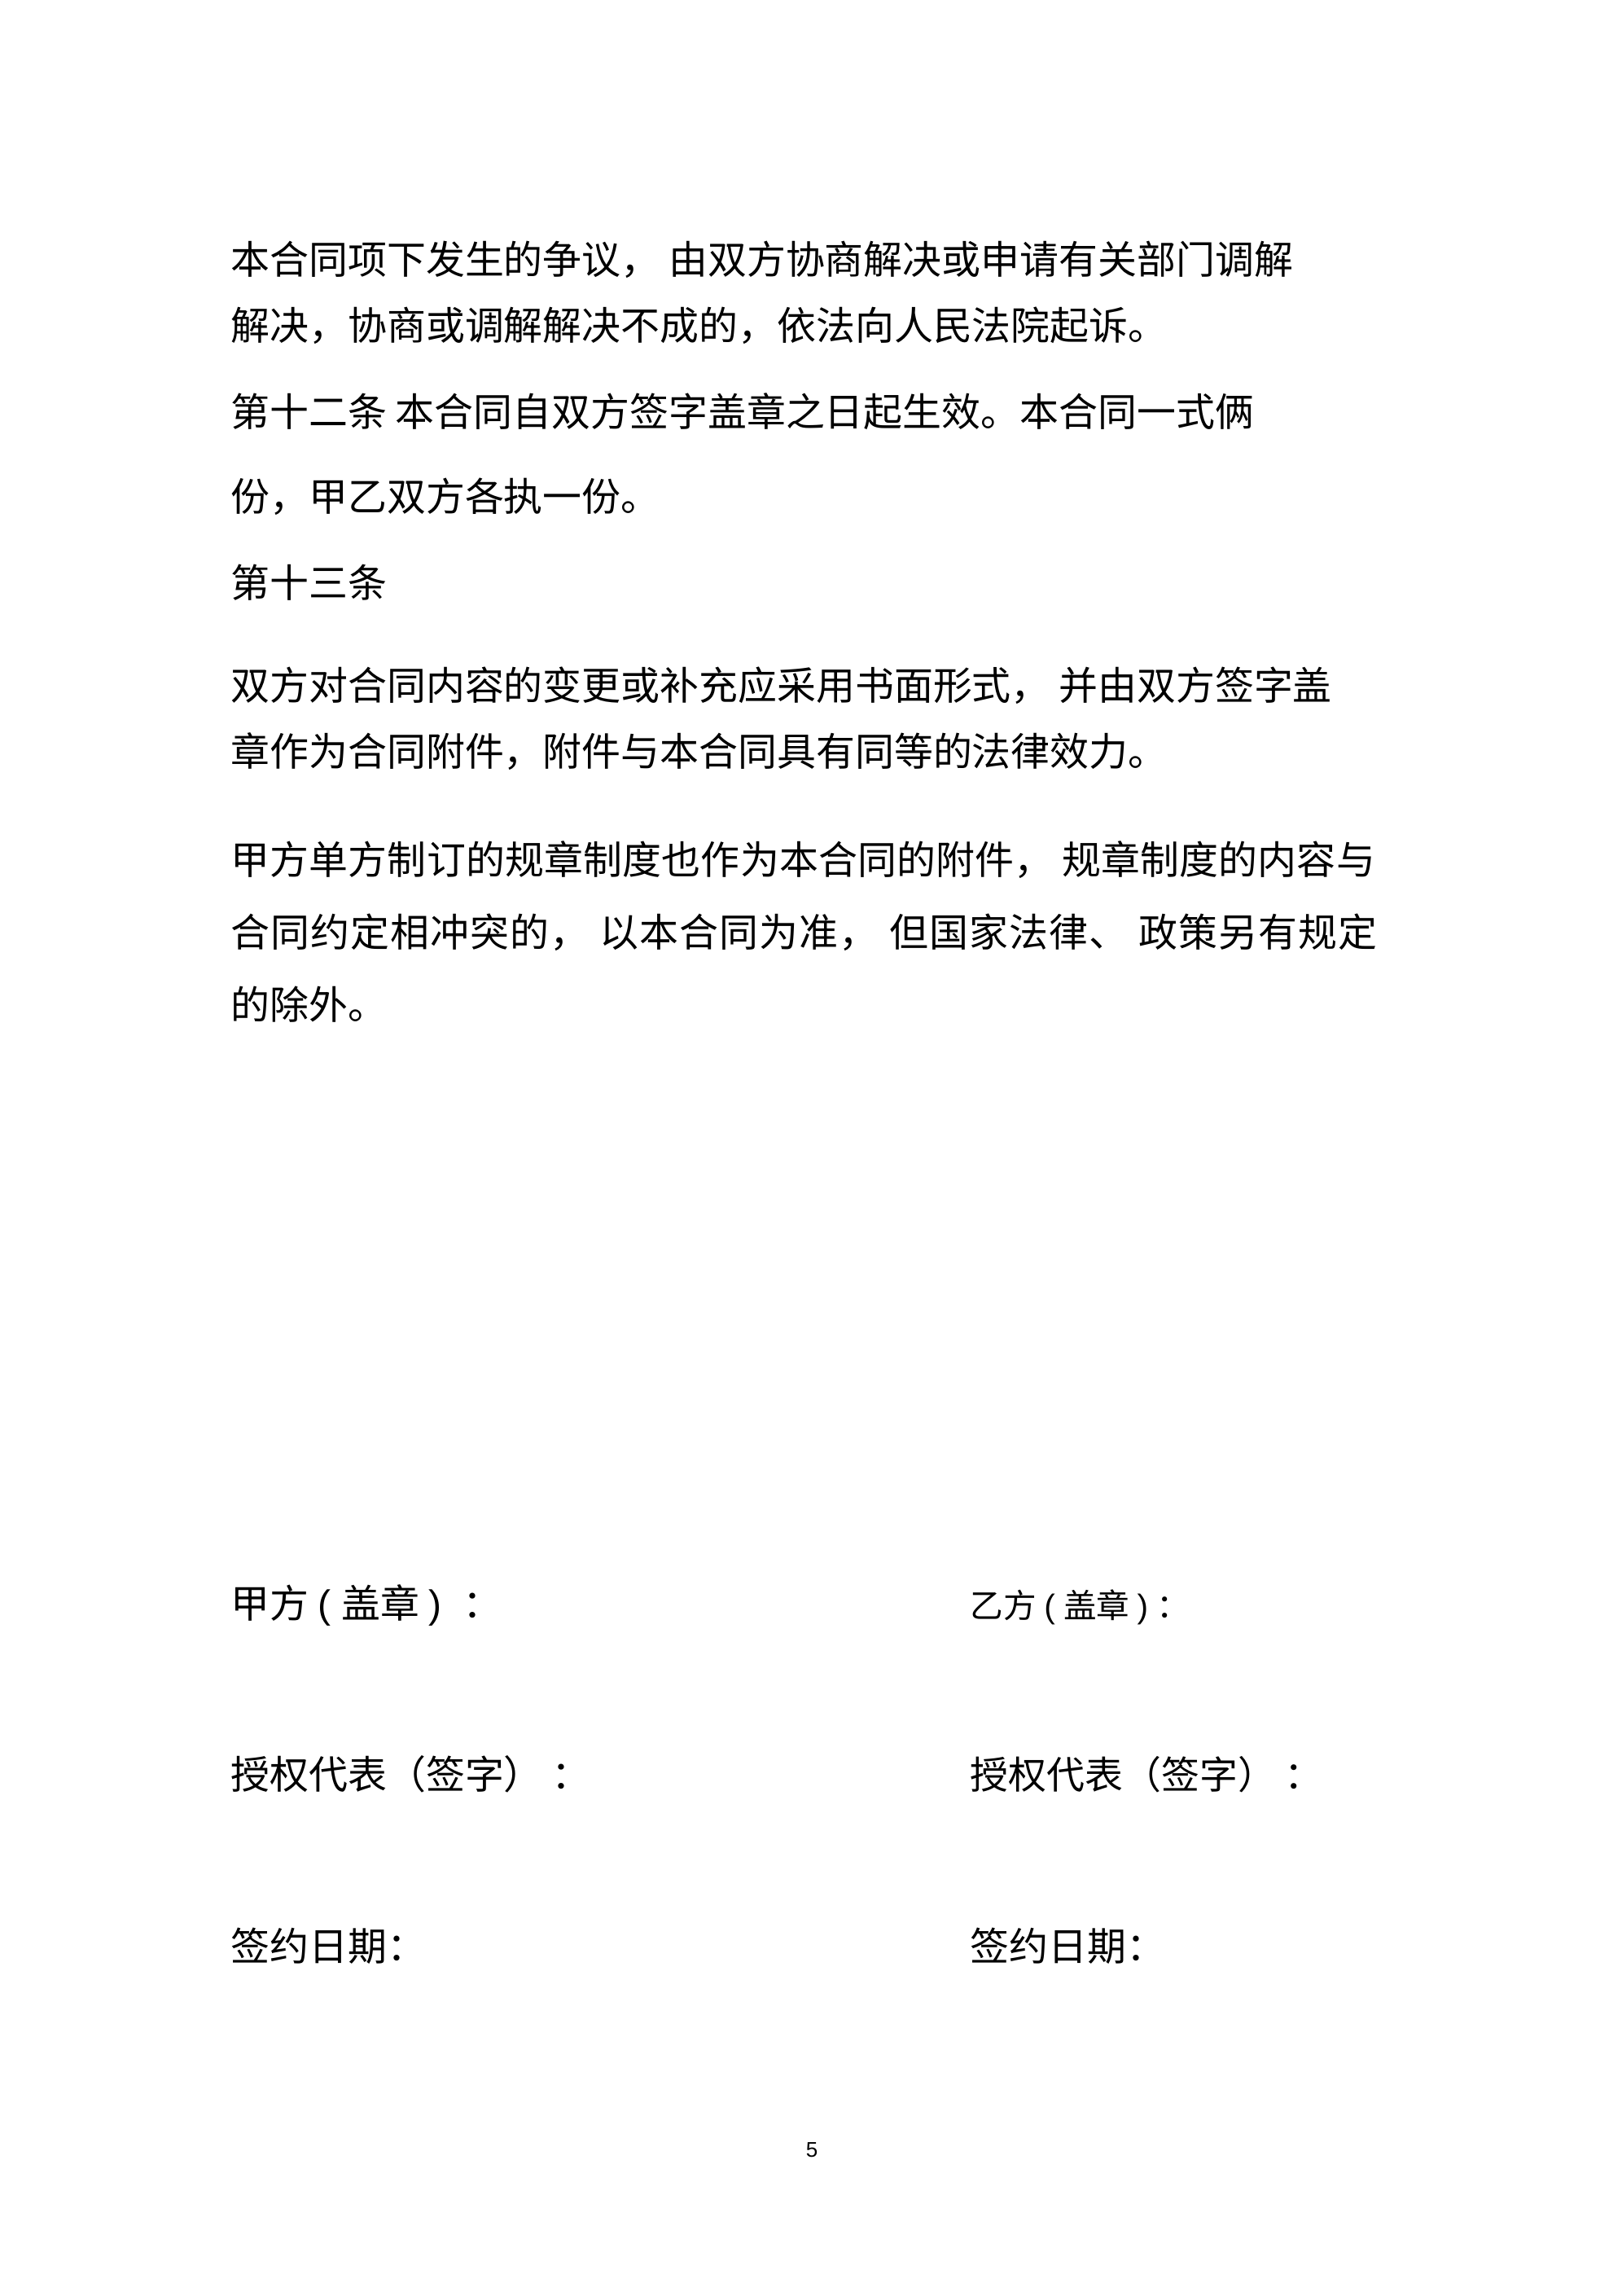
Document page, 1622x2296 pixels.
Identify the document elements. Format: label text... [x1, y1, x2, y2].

text 本合同项下发生的争议， 由双方协商解决或申请有关部门调解解决，协商或调解解决不成的，依法向人民法院起诉。 [230, 221, 1317, 353]
text 第十三条 [230, 562, 1500, 607]
text 第十二条 本合同自双方签字盖章之日起生效。本合同一式俩 [230, 391, 1500, 435]
text 双方对合同内容的变更或补充应采用书面形式， 并由双方签字盖章作为合同附件，附件与本合同具有同等的法律效力。 [230, 647, 1364, 779]
text 甲方 ( 盖章 ) ： 乙方 ( 盖章 ) ： [230, 1580, 1500, 1627]
text 份，甲乙双方各执一份。 [230, 476, 1500, 520]
text 5 [122, 2137, 1501, 2162]
text 甲方单方制订的规章制度也作为本合同的附件， 规章制度的内容与合同约定相冲突的， 以本合同为准， 但国家法律、 政策另有规定的除外。 [230, 817, 1378, 1034]
text 签约日期： 签约日期： [230, 1925, 1500, 1969]
text 授权代表（签字） ： 授权代表（签字） ： [230, 1754, 1500, 1798]
